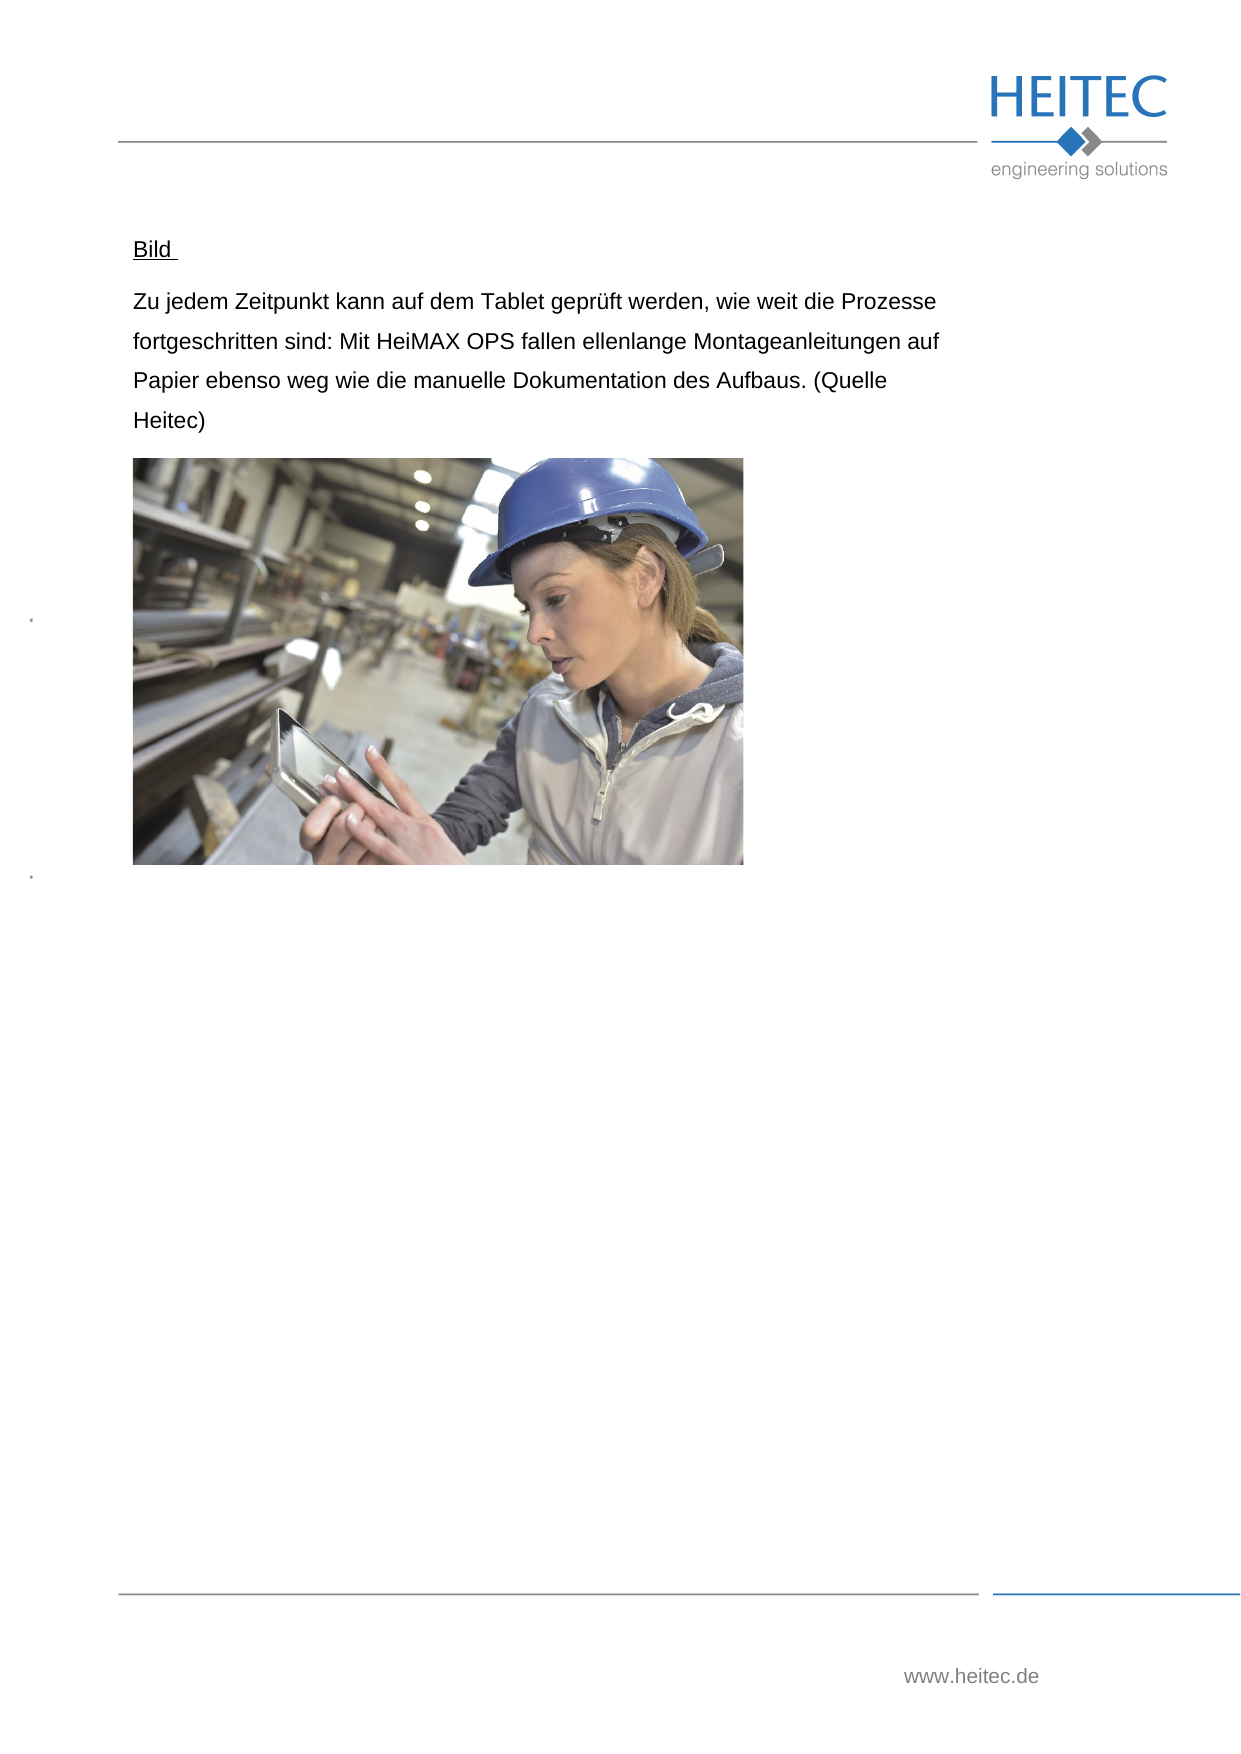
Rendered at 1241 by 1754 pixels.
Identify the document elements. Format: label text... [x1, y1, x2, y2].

text Bild [133, 236, 942, 263]
picture [0, 1586, 1241, 1604]
text Zu jedem Zeitpunkt kann auf dem Tablet geprüft werden, wie weit die Prozesse fortgeschritten sind: Mit HeiMAX OPS fallen ellenlange Montageanleitungen auf Papier ebenso weg wie die manuelle Dokumentation des Aufbaus. (Quelle Heitec) [133, 288, 942, 433]
picture [132, 458, 744, 865]
picture [0, 0, 1239, 880]
